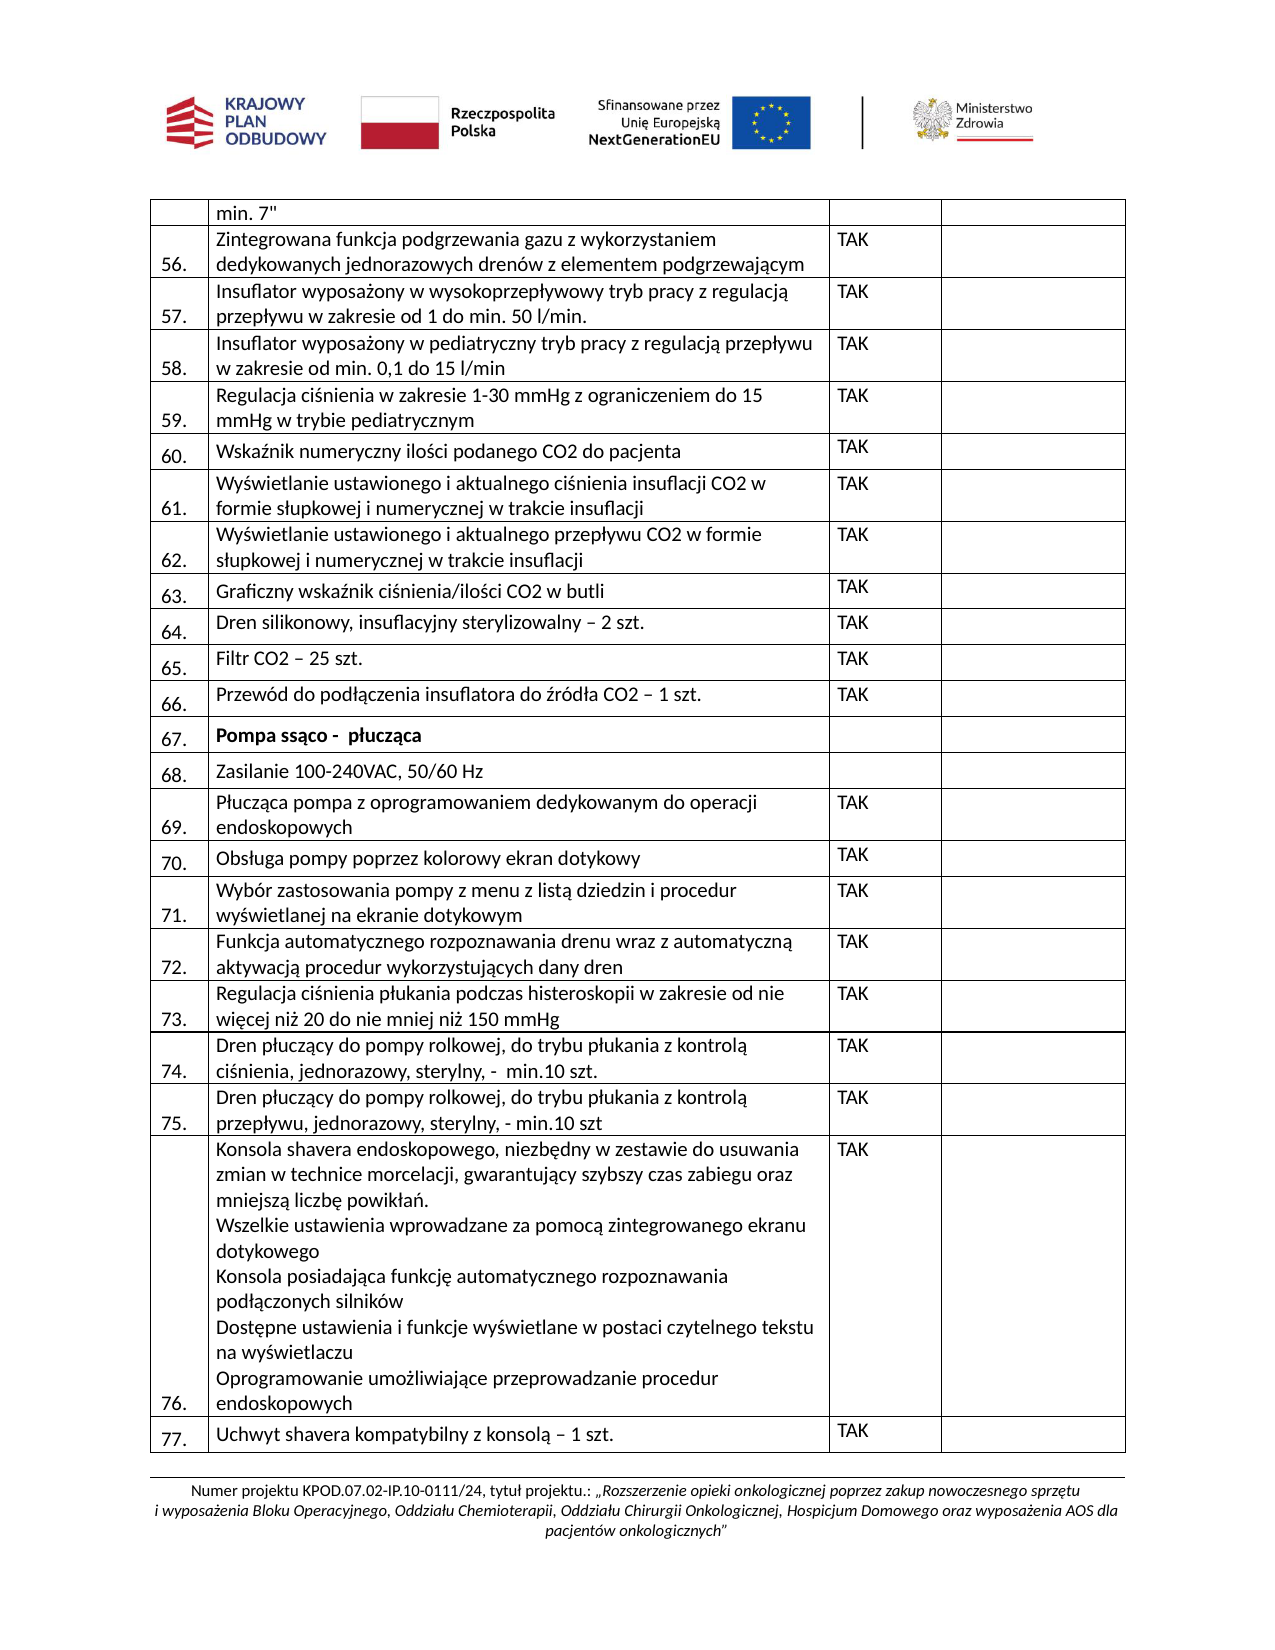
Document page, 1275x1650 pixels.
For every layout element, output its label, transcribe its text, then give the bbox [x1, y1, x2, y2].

table_cell [151, 981, 208, 1031]
table_cell [151, 200, 208, 225]
table_cell Wskaźnik numeryczny ilości podanego CO2 do pacjenta [209, 434, 829, 469]
table_cell TAK [830, 574, 941, 608]
table_cell Dren płuczący do pompy rolkowej, do trybu płukania z kontrolą przepływu, jednorazowy, sterylny, - min.10 szt [209, 1084, 829, 1135]
table_cell Wybór zastosowania pompy z menu z listą dziedzin i procedur wyświetlanej na ekranie dotykowym [209, 877, 829, 928]
table_cell [942, 841, 1125, 876]
table_cell [151, 382, 208, 433]
table_cell TAK [830, 789, 941, 840]
table_cell [151, 645, 208, 680]
table_cell Wyświetlanie ustawionego i aktualnego przepływu CO2 w formie słupkowej i numerycznej w trakcie insuflacji [209, 522, 829, 572]
table_cell [151, 789, 208, 840]
table_cell [942, 330, 1125, 381]
table_cell TAK [830, 877, 941, 928]
table_cell TAK [830, 929, 941, 979]
table_cell Filtr CO2 – 25 szt. [209, 645, 829, 680]
table_cell [151, 1033, 208, 1083]
table_cell Uchwyt shavera kompatybilny z konsolą – 1 szt. [209, 1417, 829, 1452]
table_cell [942, 434, 1125, 469]
table_cell [942, 609, 1125, 644]
picture [150, 75, 1050, 165]
table_cell [151, 841, 208, 876]
table_cell [830, 753, 941, 788]
table_cell Regulacja ciśnienia w zakresie 1-30 mmHg z ograniczeniem do 15 mmHg w trybie pediatrycznym [209, 382, 829, 433]
table_cell [942, 981, 1125, 1031]
table_cell [151, 753, 208, 788]
table_cell [151, 1136, 208, 1416]
table_cell [151, 574, 208, 608]
table_cell [942, 1033, 1125, 1083]
table_cell [942, 789, 1125, 840]
table_cell [942, 278, 1125, 329]
table_cell Insuflator wyposażony w pediatryczny tryb pracy z regulacją przepływu w zakresie od min. 0,1 do 15 l/min [209, 330, 829, 381]
table_cell Konsola shavera endoskopowego, niezbędny w zestawie do usuwania zmian w technice morcelacji, gwarantujący szybszy czas zabiegu oraz mniejszą liczbę powikłań. Wszelkie ustawienia wprowadzane za pomocą zintegrowanego ekranu dotykowego Konsola posiadająca funkcję automatycznego rozpoznawania podłączonych silników Dostępne ustawienia i funkcje wyświetlane w postaci czytelnego tekstu na wyświetlaczu Oprogramowanie umożliwiające przeprowadzanie procedur endoskopowych [209, 1136, 829, 1416]
table_cell [151, 330, 208, 381]
table_cell [942, 681, 1125, 716]
table_cell TAK [830, 278, 941, 329]
table_cell [942, 1417, 1125, 1452]
table_cell Dren silikonowy, insuflacyjny sterylizowalny – 2 szt. [209, 609, 829, 644]
table_cell [830, 717, 941, 752]
table_cell Przewód do podłączenia insuflatora do źródła CO2 – 1 szt. [209, 681, 829, 716]
table_cell Graficzny wskaźnik ciśnienia/ilości CO2 w butli [209, 574, 829, 608]
table_cell [942, 929, 1125, 979]
table_cell [942, 753, 1125, 788]
table_cell Obsługa pompy poprzez kolorowy ekran dotykowy [209, 841, 829, 876]
table_cell [942, 574, 1125, 608]
table_cell TAK [830, 434, 941, 469]
table_cell [151, 1084, 208, 1135]
table_cell TAK [830, 522, 941, 572]
table_cell [151, 929, 208, 979]
table_cell [151, 470, 208, 521]
table_cell TAK [830, 1033, 941, 1083]
table_cell [151, 717, 208, 752]
table_cell [942, 1136, 1125, 1416]
table_cell TAK [830, 609, 941, 644]
table_cell TAK [830, 841, 941, 876]
table_cell [942, 645, 1125, 680]
table_cell Płucząca pompa z oprogramowaniem dedykowanym do operacji endoskopowych [209, 789, 829, 840]
table_cell [151, 681, 208, 716]
table_cell TAK [830, 470, 941, 521]
table_cell Pompa ssąco - płucząca [209, 717, 829, 752]
table_cell Funkcja automatycznego rozpoznawania drenu wraz z automatyczną aktywacją procedur wykorzystujących dany dren [209, 929, 829, 979]
table_cell TAK [830, 226, 941, 277]
table_cell Zintegrowana funkcja podgrzewania gazu z wykorzystaniem dedykowanych jednorazowych drenów z elementem podgrzewającym [209, 226, 829, 277]
table_cell [151, 226, 208, 277]
table_cell [942, 522, 1125, 572]
table_cell [942, 200, 1125, 225]
table_cell TAK [830, 645, 941, 680]
table_cell [151, 278, 208, 329]
table_cell TAK [830, 681, 941, 716]
table_cell Wyświetlanie ustawionego i aktualnego ciśnienia insuflacji CO2 w formie słupkowej i numerycznej w trakcie insuflacji [209, 470, 829, 521]
table_cell [942, 382, 1125, 433]
table_cell TAK [830, 1417, 941, 1452]
table_cell Zasilanie 100-240VAC, 50/60 Hz [209, 753, 829, 788]
table_cell Dren płuczący do pompy rolkowej, do trybu płukania z kontrolą ciśnienia, jednorazowy, sterylny, - min.10 szt. [209, 1033, 829, 1083]
table_cell [151, 1417, 208, 1452]
table_cell TAK [830, 1136, 941, 1416]
table_cell Regulacja ciśnienia płukania podczas histeroskopii w zakresie od nie więcej niż 20 do nie mniej niż 150 mmHg [209, 981, 829, 1031]
table_cell [151, 877, 208, 928]
table_cell [151, 522, 208, 572]
table_cell [942, 226, 1125, 277]
table_cell [942, 877, 1125, 928]
table_cell TAK [830, 1084, 941, 1135]
table_cell TAK [830, 330, 941, 381]
table_cell Obsługa insuflatora poprzez zintegrowany ekran dotykowy o przekątnej min. 7" [209, 200, 829, 225]
table_cell [942, 470, 1125, 521]
table_cell [942, 1084, 1125, 1135]
table_cell Insuflator wyposażony w wysokoprzepływowy tryb pracy z regulacją przepływu w zakresie od 1 do min. 50 l/min. [209, 278, 829, 329]
table_cell TAK [830, 382, 941, 433]
table_cell [942, 717, 1125, 752]
table_cell TAK [830, 200, 941, 225]
table_cell [151, 609, 208, 644]
table_cell TAK [830, 981, 941, 1031]
table_cell [151, 434, 208, 469]
